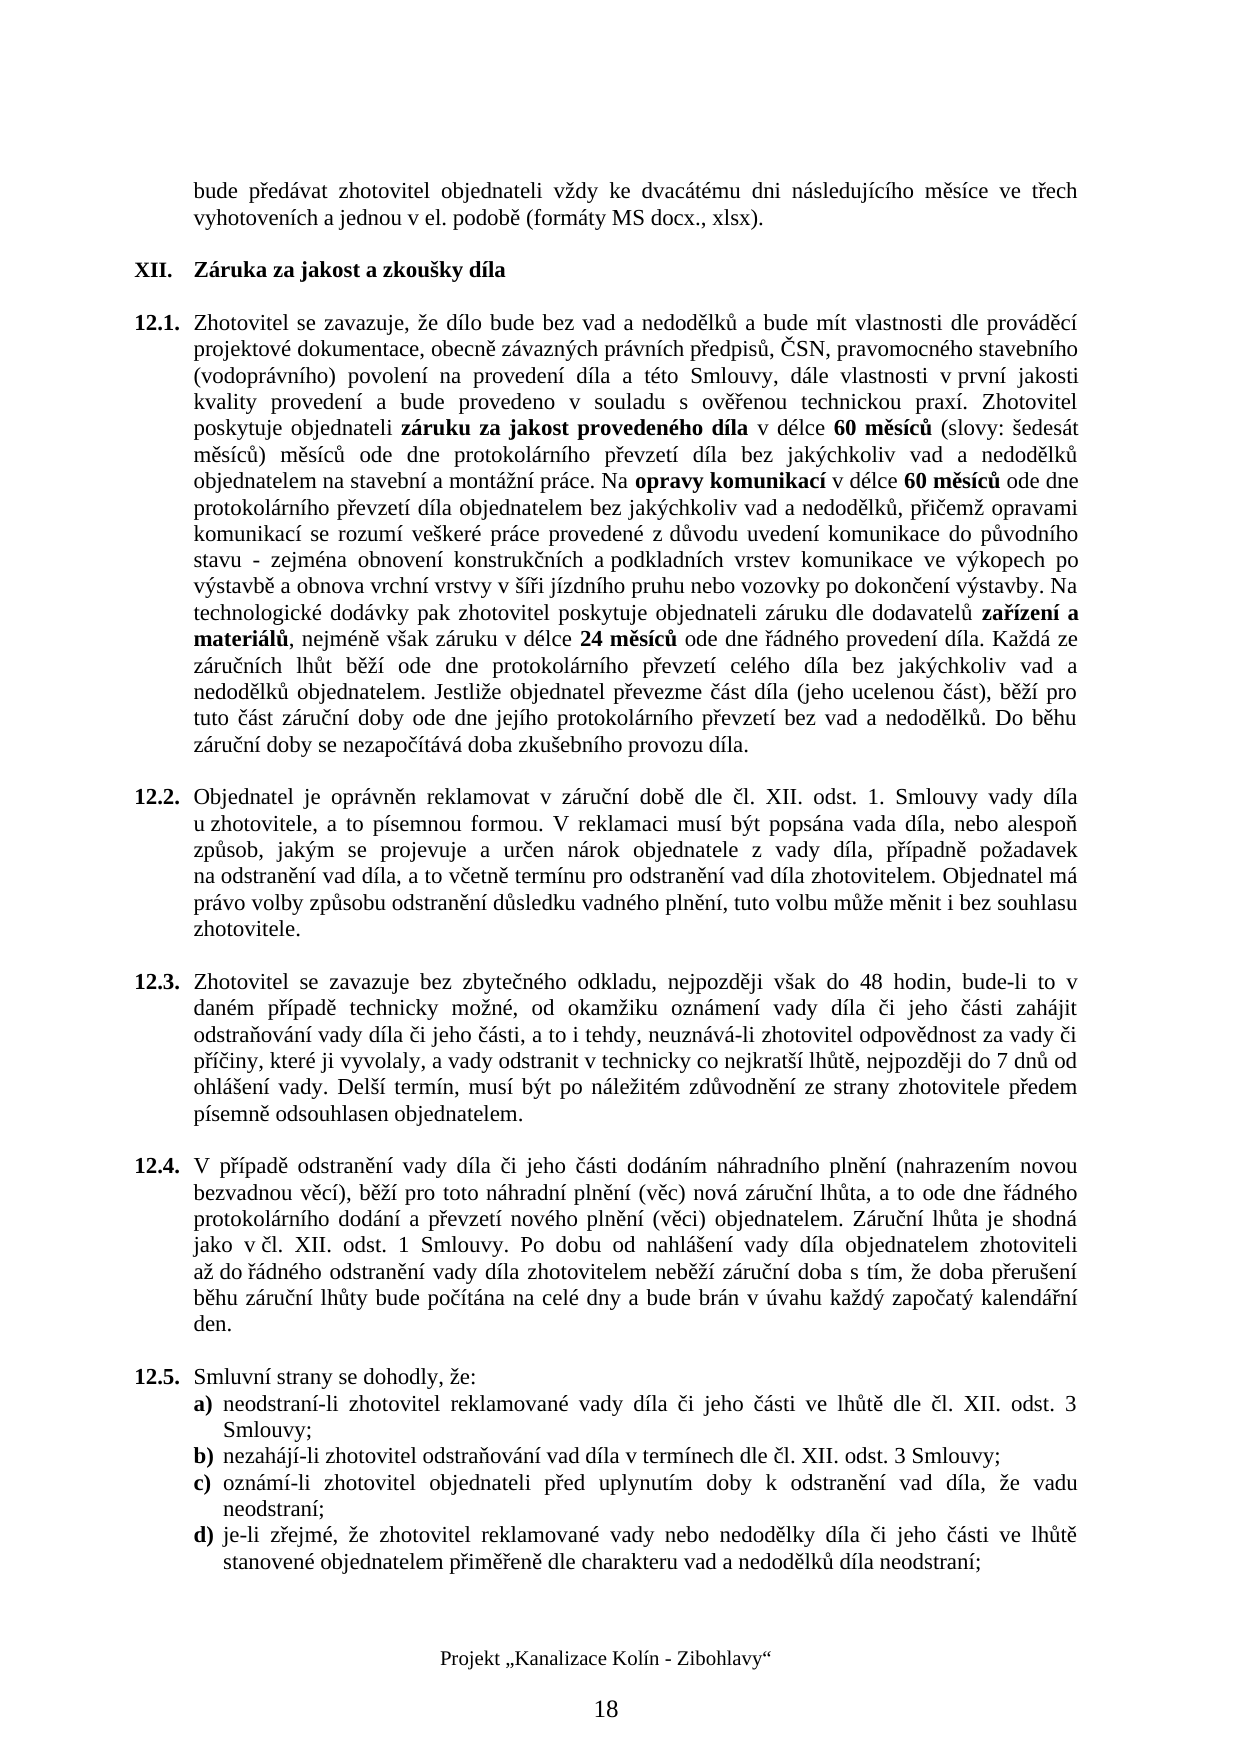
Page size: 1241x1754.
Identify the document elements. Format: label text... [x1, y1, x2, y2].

list Zhotovitel se zavazuje, že dílo bude bez vad a nedodělků a bude mít vlastnosti dle prováděcí projektové dokumentace, obecně závazných právních předpisů, ČSN, pravomocného stavebního (vodoprávního) povolení na provedení díla a této Smlouvy, dále vlastnosti v první jakosti kvality provedení a bude provedeno v souladu s ověřenou technickou praxí. Zhotovitel poskytuje objednateli záruku za jakost provedeného díla v délce 60 měsíců (slovy: šedesát měsíců) měsíců ode dne protokolárního převzetí díla bez jakýchkoliv vad a nedodělků objednatelem na stavební a montážní práce. Na opravy komunikací v délce 60 měsíců ode dne protokolárního převzetí díla objednatelem bez jakýchkoliv vad a nedodělků, přičemž opravami komunikací se rozumí veškeré práce provedené z důvodu uvedení komunikace do původního stavu - zejména obnovení konstrukčních a podkladních vrstev komunikace ve výkopech po výstavbě a obnova vrchní vrstvy v šíři jízdního pruhu nebo vozovky po dokončení výstavby. Na technologické dodávky pak zhotovitel poskytuje objednateli záruku dle dodavatelů zařízení a materiálů, nejméně však záruku v délce 24 měsíců ode dne řádného provedení díla. Každá ze záručních lhůt běží ode dne protokolárního převzetí celého díla bez jakýchkoliv vad a nedodělků objednatelem. Jestliže objednatel převezme část díla (jeho ucelenou část), běží pro tuto část záruční doby ode dne jejího protokolárního převzetí bez vad a nedodělků. Do běhu záruční doby se nezapočítává doba zkušebního provozu díla. [134, 309, 1079, 757]
list oznámí-li zhotovitel objednateli před uplynutím doby k odstranění vad díla, že vadu neodstraní; [193, 1469, 1079, 1521]
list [134, 177, 1079, 230]
list neodstraní-li zhotovitel reklamované vady díla či jeho části ve lhůtě dle čl. XII. odst. 3 Smlouvy; [193, 1389, 1079, 1442]
list Objednatel je oprávněn reklamovat v záruční době dle čl. XII. odst. 1. Smlouvy vady díla u zhotovitele, a to písemnou formou. V reklamaci musí být popsána vada díla, nebo alespoň způsob, jakým se projevuje a určen nárok objednatele z vady díla, případně požadavek na odstranění vad díla, a to včetně termínu pro odstranění vad díla zhotovitelem. Objednatel má právo volby způsobu odstranění důsledku vadného plnění, tuto volbu může měnit i bez souhlasu zhotovitele. [134, 783, 1079, 942]
list V případě odstranění vady díla či jeho části dodáním náhradního plnění (nahrazením novou bezvadnou věcí), běží pro toto náhradní plnění (věc) nová záruční lhůta, a to ode dne řádného protokolárního dodání a převzetí nového plnění (věci) objednatelem. Záruční lhůta je shodná jako v čl. XII. odst. 1 Smlouvy. Po dobu od nahlášení vady díla objednatelem zhotoviteli až do řádného odstranění vady díla zhotovitelem neběží záruční doba s tím, že doba přerušení běhu záruční lhůty bude počítána na celé dny a bude brán v úvahu každý započatý kalendářní den. [134, 1152, 1079, 1337]
list Záruka za jakost a zkoušky díla [134, 256, 1079, 283]
list Smluvní strany se dohodly, že: [134, 1363, 1079, 1389]
list nezahájí-li zhotovitel odstraňování vad díla v termínech dle čl. XII. odst. 3 Smlouvy; [193, 1442, 1079, 1469]
list Zhotovitel se zavazuje bez zbytečného odkladu, nejpozději však do 48 hodin, bude-li to v daném případě technicky možné, od okamžiku oznámení vady díla či jeho části zahájit odstraňování vady díla či jeho části, a to i tehdy, neuznává-li zhotovitel odpovědnost za vady či příčiny, které ji vyvolaly, a vady odstranit v technicky co nejkratší lhůtě, nejpozději do 7 dnů od ohlášení vady. Delší termín, musí být po náležitém zdůvodnění ze strany zhotovitele předem písemně odsouhlasen objednatelem. [134, 968, 1079, 1126]
list je-li zřejmé, že zhotovitel reklamované vady nebo nedodělky díla či jeho části ve lhůtě stanovené objednatelem přiměřeně dle charakteru vad a nedodělků díla neodstraní; [193, 1521, 1079, 1574]
